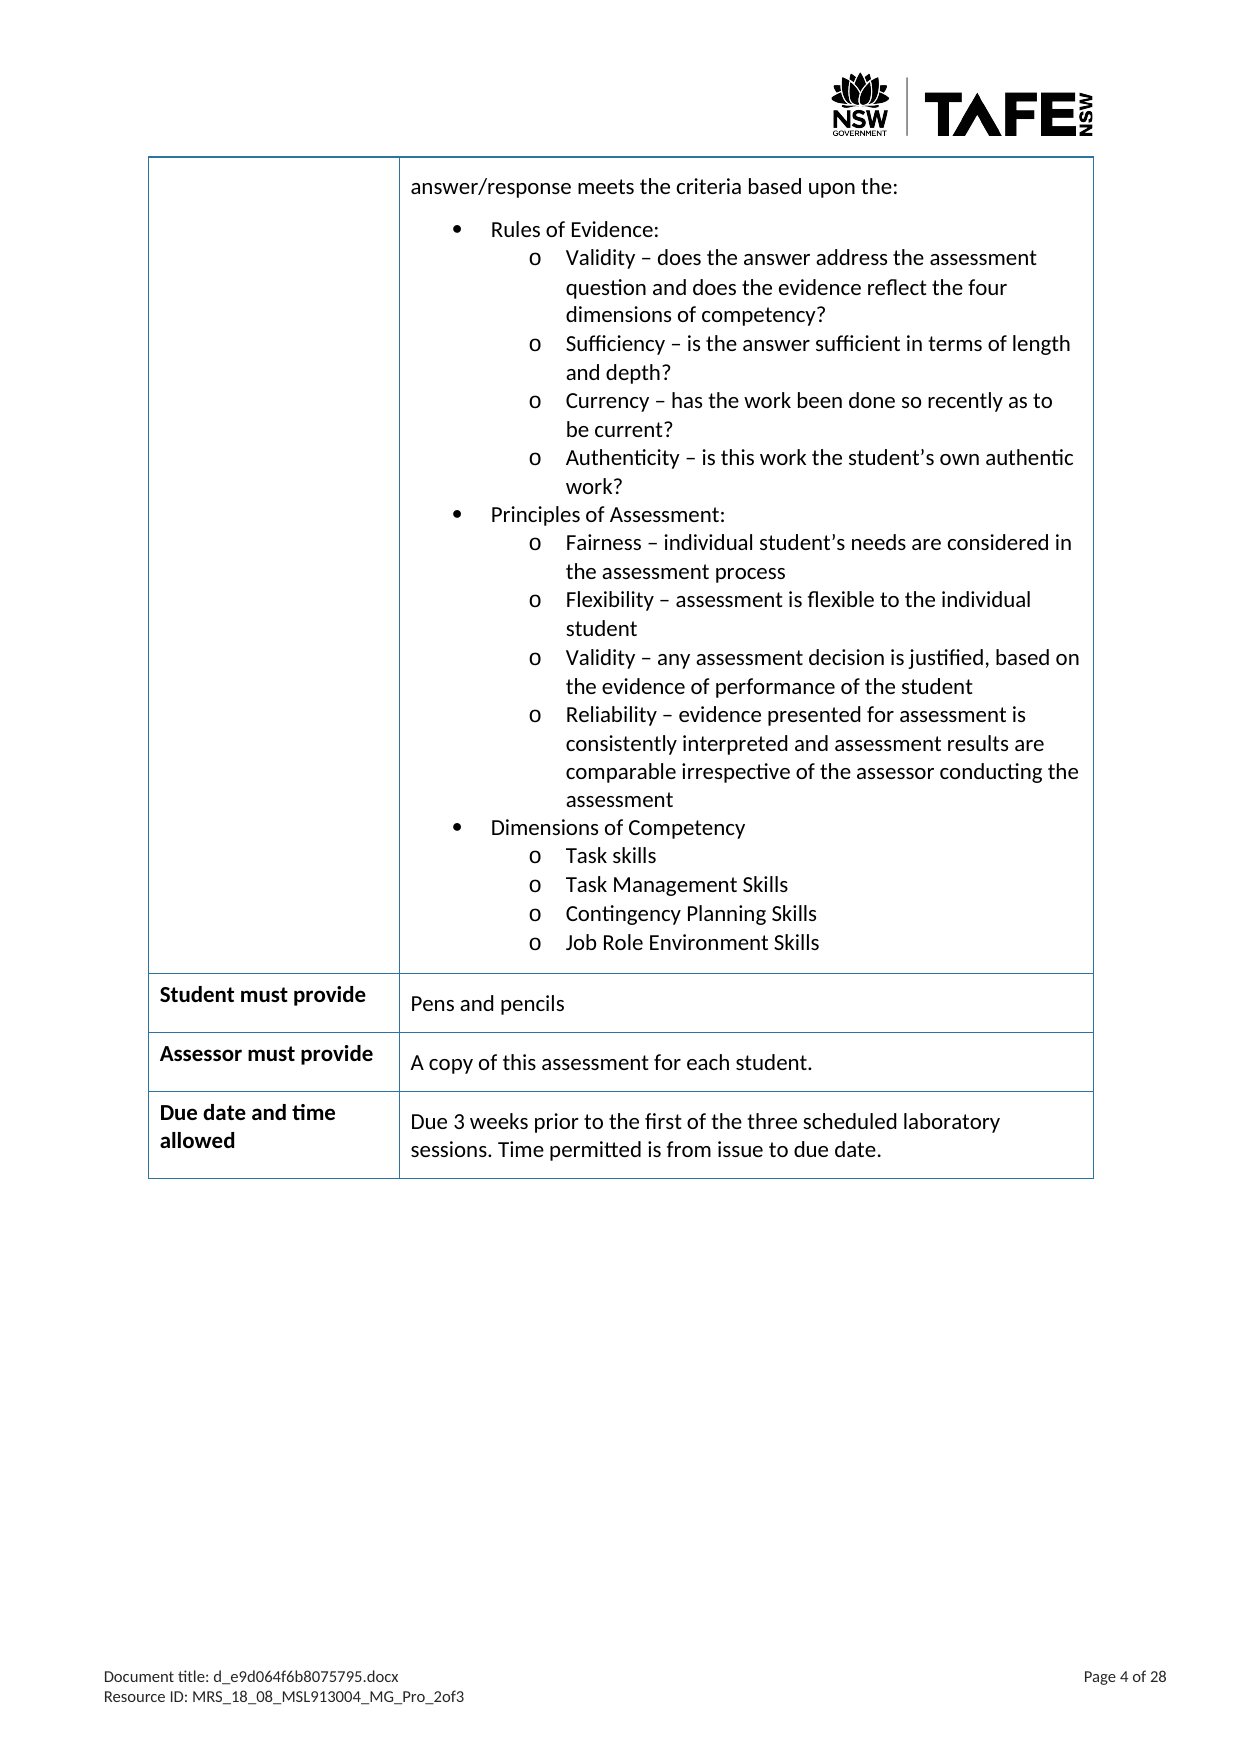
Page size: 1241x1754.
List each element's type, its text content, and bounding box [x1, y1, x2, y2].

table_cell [149, 158, 399, 973]
table_cell Student must provide [149, 974, 399, 1032]
table_cell Due date and time allowed [149, 1092, 399, 1178]
picture [831, 71, 1093, 137]
table_cell A copy of this assessment for each student. [400, 1033, 1093, 1091]
table_cell Assessor must provide [149, 1033, 399, 1091]
table_cell Pens and pencils [400, 974, 1093, 1032]
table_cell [400, 158, 1093, 973]
table_cell Due 3 weeks prior to the first of the three scheduled laboratory sessions. Time permitted is from issue to due date. [400, 1092, 1093, 1178]
